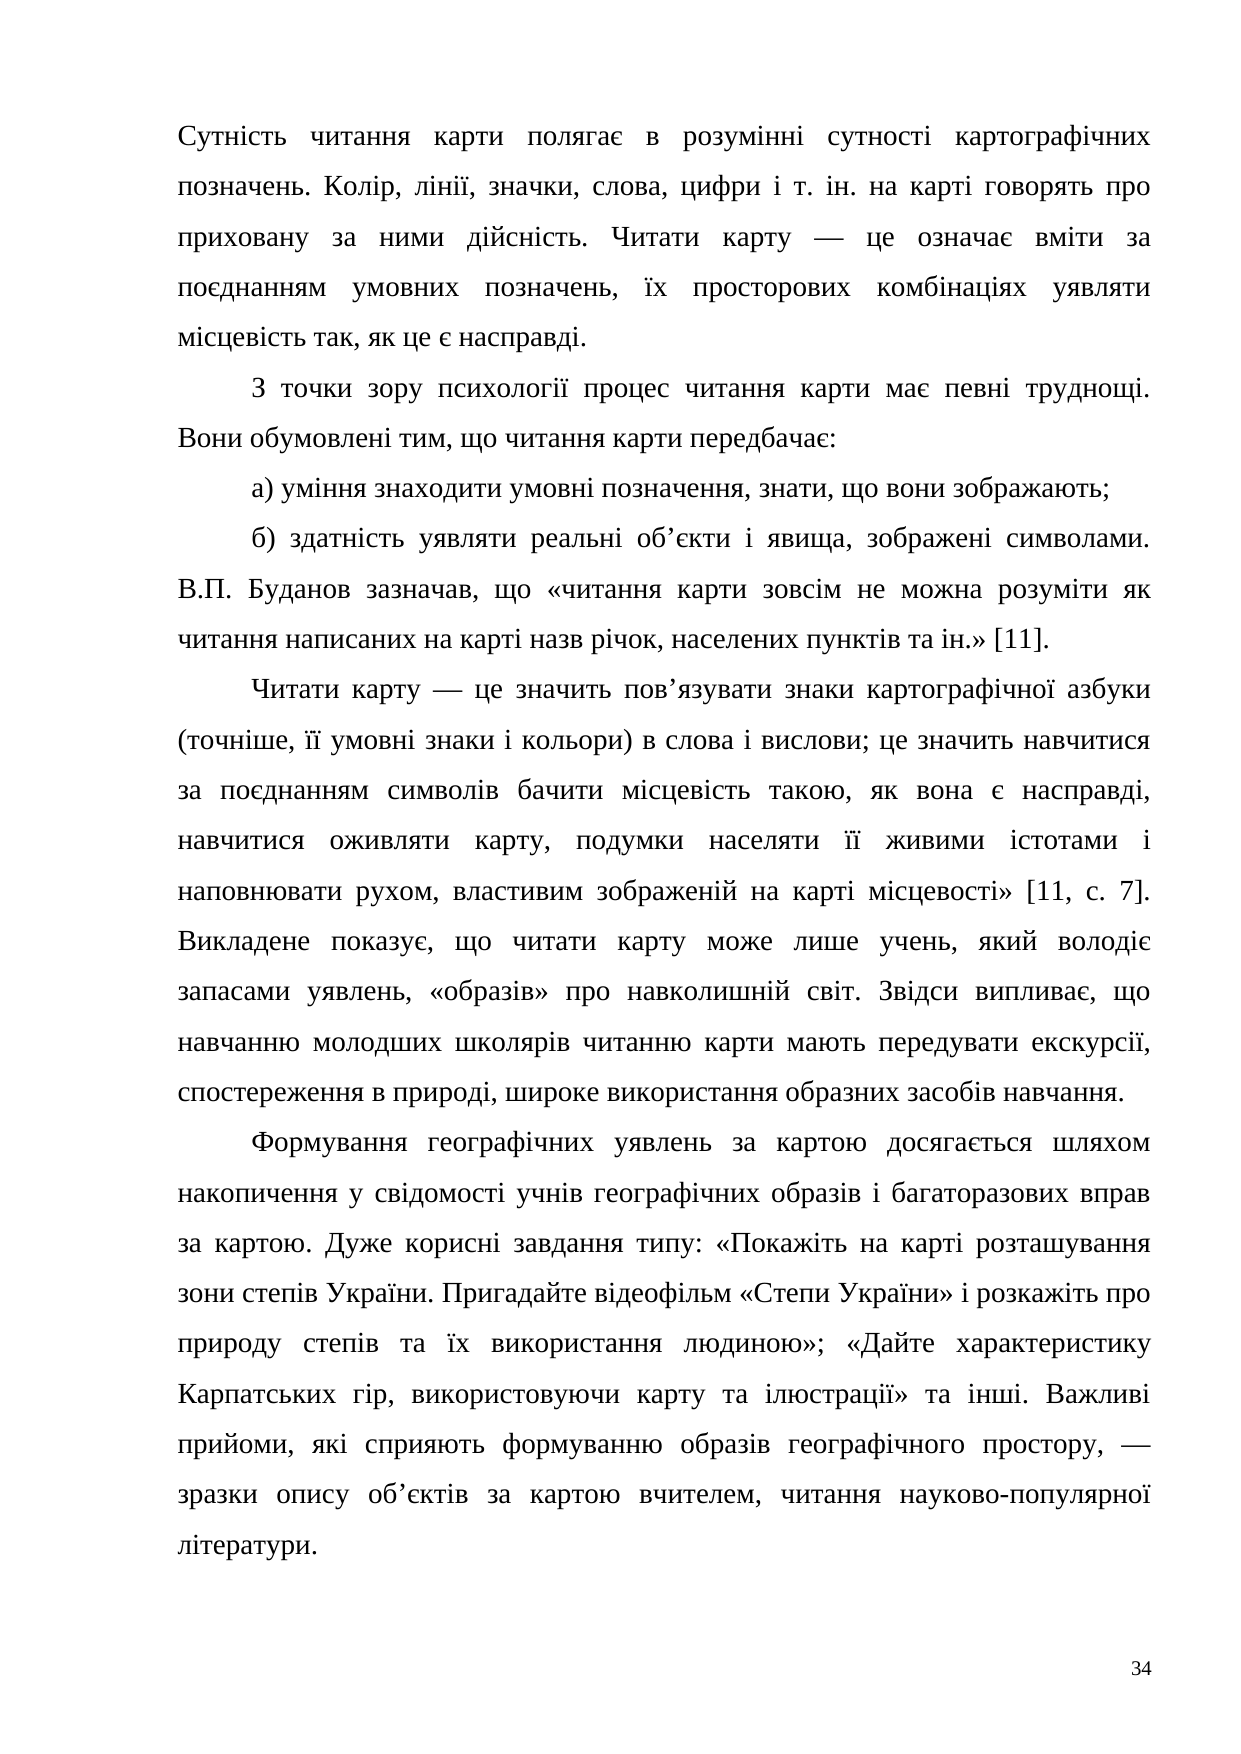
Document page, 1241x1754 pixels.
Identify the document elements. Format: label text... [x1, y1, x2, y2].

text Формування географічних уявлень за картою досягається шляхом накопичення у свідомості учнів географічних образів і багаторазових вправ за картою. Дуже корисні завдання типу: «Покажіть на карті розташування зони степів України. Пригадайте відеофільм «Степи України» і розкажіть про природу степів та їх використання людиною»; «Дайте характеристику Карпатських гір, використовуючи карту та ілюстрації» та інші. Важливі прийоми, які сприяють формуванню образів географічного простору, — зразки опису об’єктів за картою вчителем, читання науково-популярної літератури. [177, 1124, 1152, 1560]
text а) уміння знаходити умовні позначення, знати, що вони зображають; [177, 470, 1152, 504]
text б) здатність уявляти реальні об’єкти і явища, зображені символами. В.П. Буданов зазначав, що «читання карти зовсім не можна розуміти як читання написаних на карті назв річок, населених пунктів та ін.» [11]. [177, 521, 1152, 655]
text Читати карту — це значить пов’язувати знаки картографічної азбуки (точніше, її умовні знаки і кольори) в слова і вислови; це значить навчитися за поєднанням символів бачити місцевість такою, як вона є насправді, навчитися оживляти карту, подумки населяти її живими істотами і наповнювати рухом, властивим зображеній на карті місцевості» [11, с. 7]. Викладене показує, що читати карту може лише учень, який володіє запасами уявлень, «образів» про навколишній світ. Звідси випливає, що навчанню молодших школярів читанню карти мають передувати екскурсії, спостереження в природі, широке використання образних засобів навчання. [177, 672, 1152, 1108]
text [177, 118, 1152, 353]
text З точки зору психології процес читання карти має певні труднощі. Вони обумовлені тим, що читання карти передбачає: [177, 370, 1152, 453]
